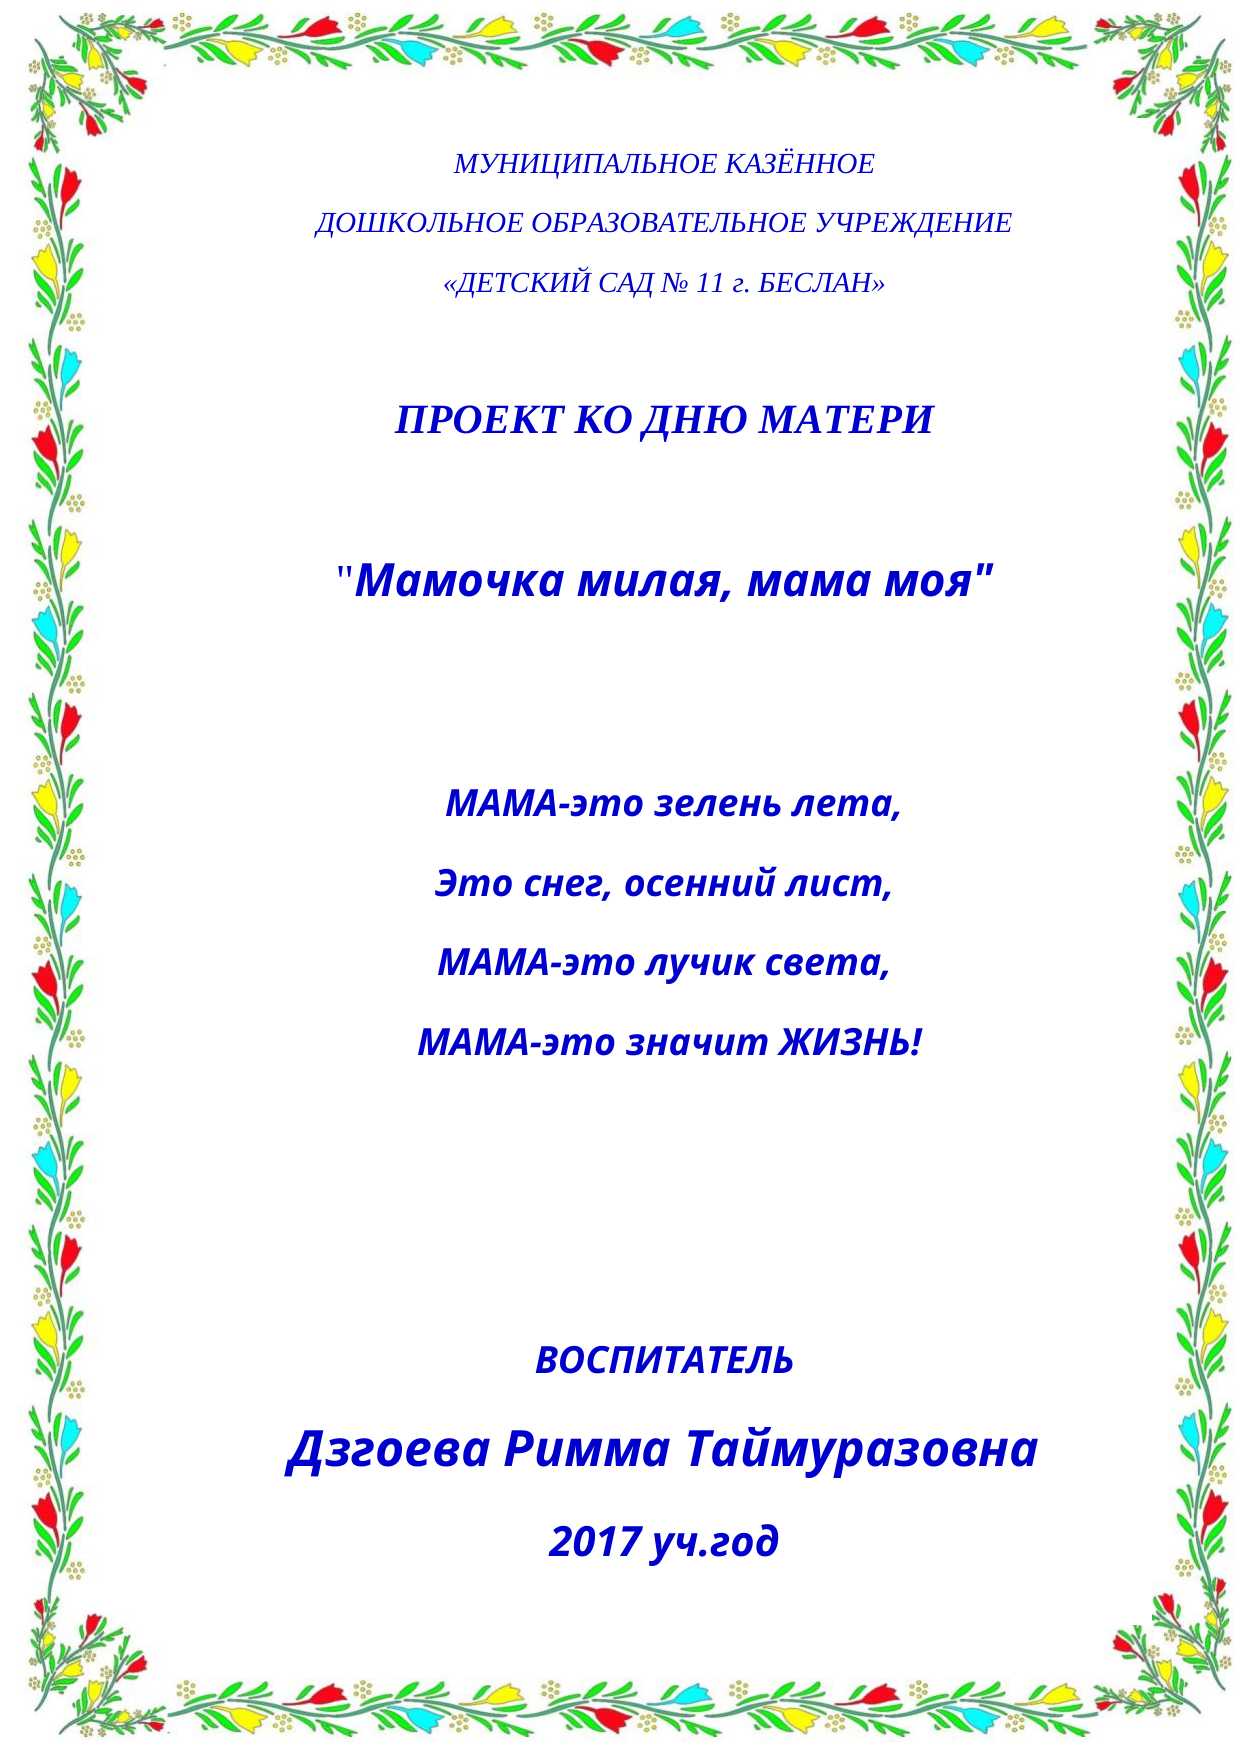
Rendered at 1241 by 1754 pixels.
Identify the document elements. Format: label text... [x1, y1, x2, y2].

text "Мамочка милая, мама моя" [177, 548, 1152, 610]
picture [17, 0, 1241, 1754]
text МАМА-это значит ЖИЗНЬ! [177, 1015, 1152, 1066]
text 2017 уч.год [177, 1512, 1152, 1568]
text Дзгоева Римма Таймуразовна [177, 1412, 1152, 1481]
text «ДЕТСКИЙ САД № 11 г. БЕСЛАН» [177, 265, 1152, 298]
text ПРОЕКТ КО ДНЮ МАТЕРИ [177, 394, 1152, 442]
text Это снег, осенний лист, [177, 856, 1152, 907]
text МАМА-это зелень лета, [177, 777, 1152, 828]
text ДОШКОЛЬНОЕ ОБРАЗОВАТЕЛЬНОЕ УЧРЕЖДЕНИЕ [177, 206, 1152, 239]
text МАМА-это лучик света, [177, 936, 1152, 987]
text ВОСПИТАТЕЛЬ [177, 1333, 1152, 1384]
text МУНИЦИПАЛЬНОЕ КАЗЁННОЕ [177, 146, 1152, 180]
